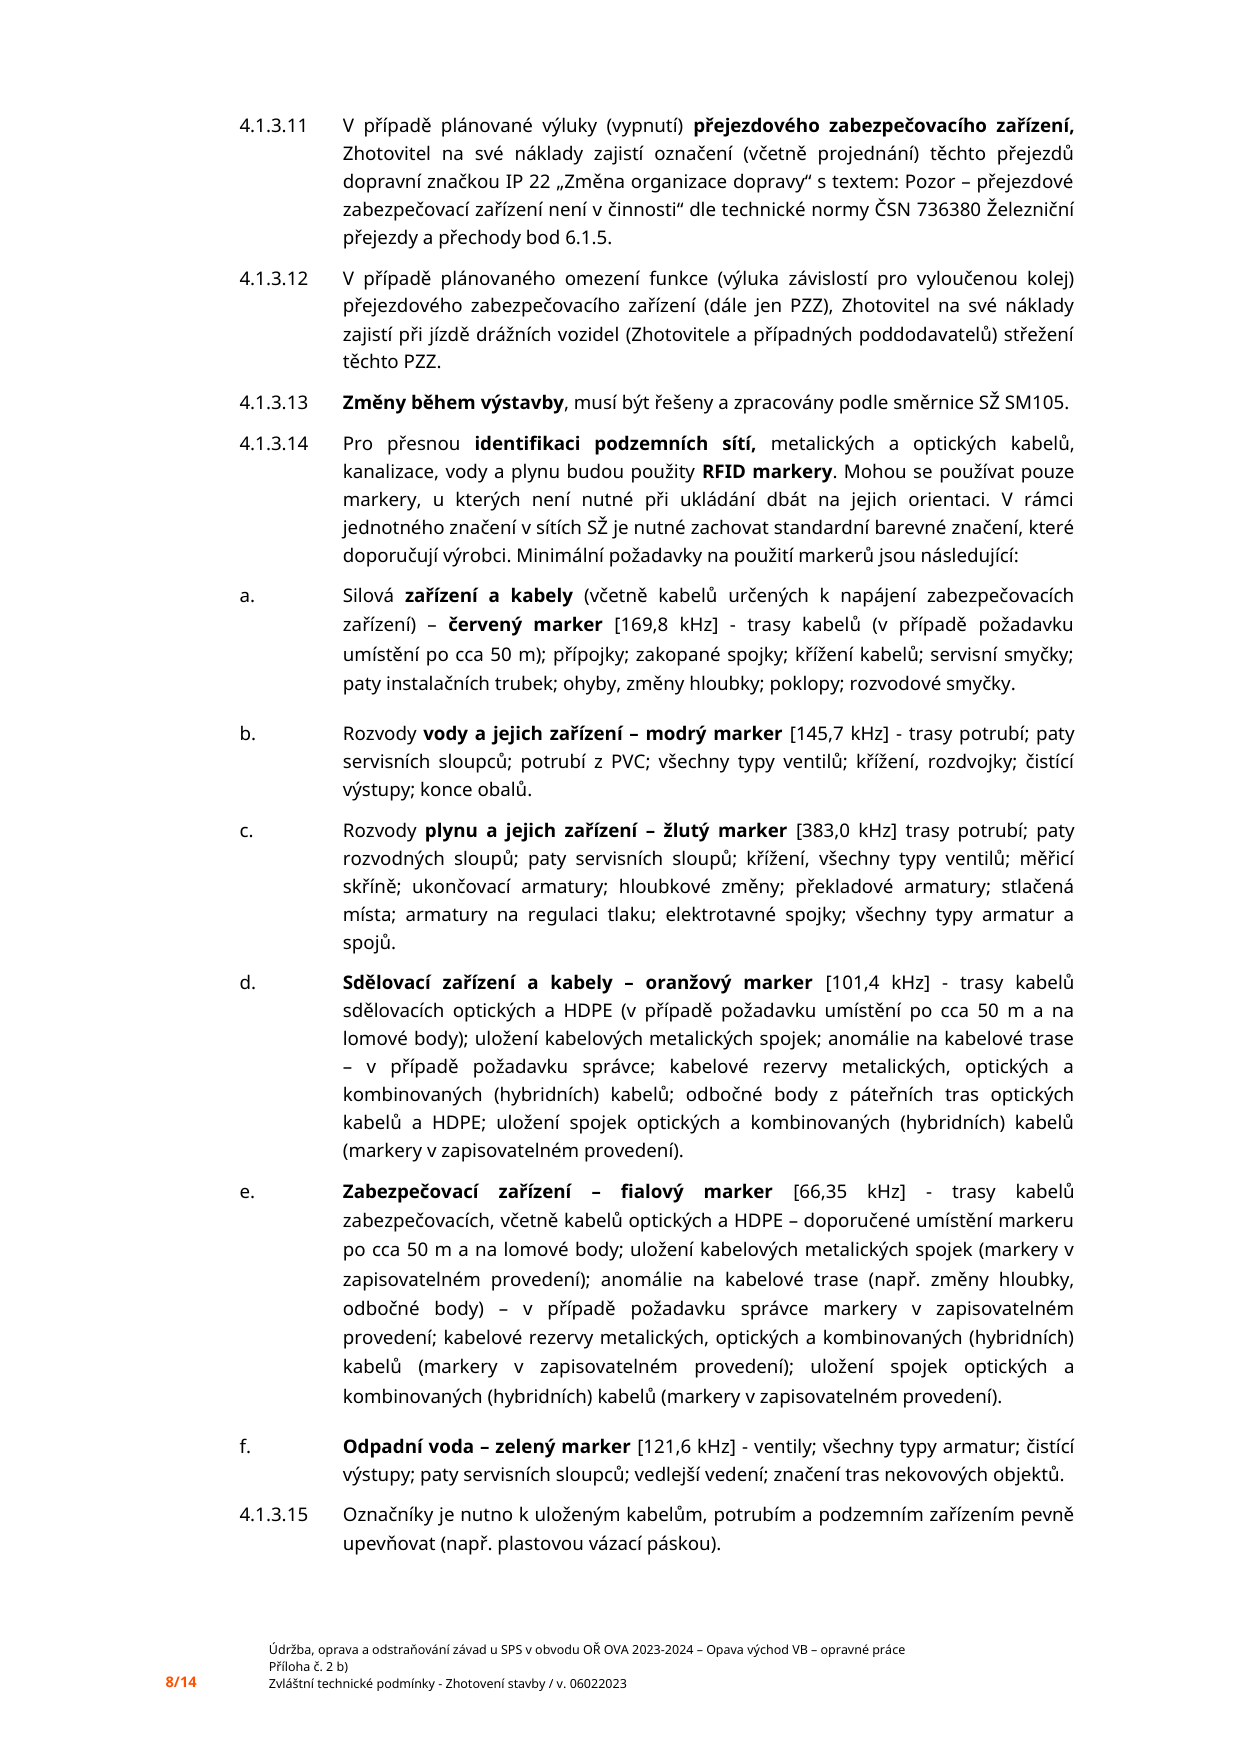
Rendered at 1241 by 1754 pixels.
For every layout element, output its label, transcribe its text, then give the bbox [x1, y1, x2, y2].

text Označníky je nutno k uloženým kabelům, potrubím a podzemním zařízením pevně upevňovat (např. plastovou vázací páskou). [239, 1502, 1075, 1555]
list Odpadní voda – zelený marker [121,6 kHz] - ventily; všechny typy armatur; čistící výstupy; paty servisních sloupců; vedlejší vedení; značení tras nekovových objektů. [239, 1433, 1075, 1487]
list Silová zařízení a kabely (včetně kabelů určených k napájení zabezpečovacích zařízení) – červený marker [169,8 kHz] - trasy kabelů (v případě požadavku umístění po cca 50 m); přípojky; zakopané spojky; křížení kabelů; servisní smyčky; paty instalačních trubek; ohyby, změny hloubky; poklopy; rozvodové smyčky. [239, 582, 1075, 696]
list Rozvody vody a jejich zařízení – modrý marker [145,7 kHz] - trasy potrubí; paty servisních sloupců; potrubí z PVC; všechny typy ventilů; křížení, rozdvojky; čistící výstupy; konce obalů. [239, 720, 1075, 802]
text V případě plánované výluky (vypnutí) přejezdového zabezpečovacího zařízení, Zhotovitel na své náklady zajistí označení (včetně projednání) těchto přejezdů dopravní značkou IP 22 „Změna organizace dopravy“ s textem: Pozor – přejezdové zabezpečovací zařízení není v činnosti“ dle technické normy ČSN 736380 Železniční přejezdy a přechody bod 6.1.5. [239, 112, 1075, 250]
text Změny během výstavby, musí být řešeny a zpracovány podle směrnice SŽ SM105. [239, 389, 1075, 415]
list Zabezpečovací zařízení – fialový marker [66,35 kHz] - trasy kabelů zabezpečovacích, včetně kabelů optických a HDPE – doporučené umístění markeru po cca 50 m a na lomové body; uložení kabelových metalických spojek (markery v zapisovatelném provedení); anomálie na kabelové trase (např. změny hloubky, odbočné body) – v případě požadavku správce markery v zapisovatelném provedení; kabelové rezervy metalických, optických a kombinovaných (hybridních) kabelů (markery v zapisovatelném provedení); uložení spojek optických a kombinovaných (hybridních) kabelů (markery v zapisovatelném provedení). [239, 1178, 1075, 1409]
list Sdělovací zařízení a kabely – oranžový marker [101,4 kHz] - trasy kabelů sdělovacích optických a HDPE (v případě požadavku umístění po cca 50 m a na lomové body); uložení kabelových metalických spojek; anomálie na kabelové trase – v případě požadavku správce; kabelové rezervy metalických, optických a kombinovaných (hybridních) kabelů; odbočné body z páteřních tras optických kabelů a HDPE; uložení spojek optických a kombinovaných (hybridních) kabelů (markery v zapisovatelném provedení). [239, 969, 1075, 1163]
text V případě plánovaného omezení funkce (výluka závislostí pro vyloučenou kolej) přejezdového zabezpečovacího zařízení (dále jen PZZ), Zhotovitel na své náklady zajistí při jízdě drážních vozidel (Zhotovitele a případných poddodavatelů) střežení těchto PZZ. [239, 265, 1075, 374]
list Rozvody plynu a jejich zařízení – žlutý marker [383,0 kHz] trasy potrubí; paty rozvodných sloupů; paty servisních sloupů; křížení, všechny typy ventilů; měřicí skříně; ukončovací armatury; hloubkové změny; překladové armatury; stlačená místa; armatury na regulaci tlaku; elektrotavné spojky; všechny typy armatur a spojů. [239, 817, 1075, 954]
text Pro přesnou identifikaci podzemních sítí, metalických a optických kabelů, kanalizace, vody a plynu budou použity RFID markery. Mohou se používat pouze markery, u kterých není nutné při ukládání dbát na jejich orientaci. V rámci jednotného značení v sítích SŽ je nutné zachovat standardní barevné značení, které doporučují výrobci. Minimální požadavky na použití markerů jsou následující: [239, 430, 1075, 567]
